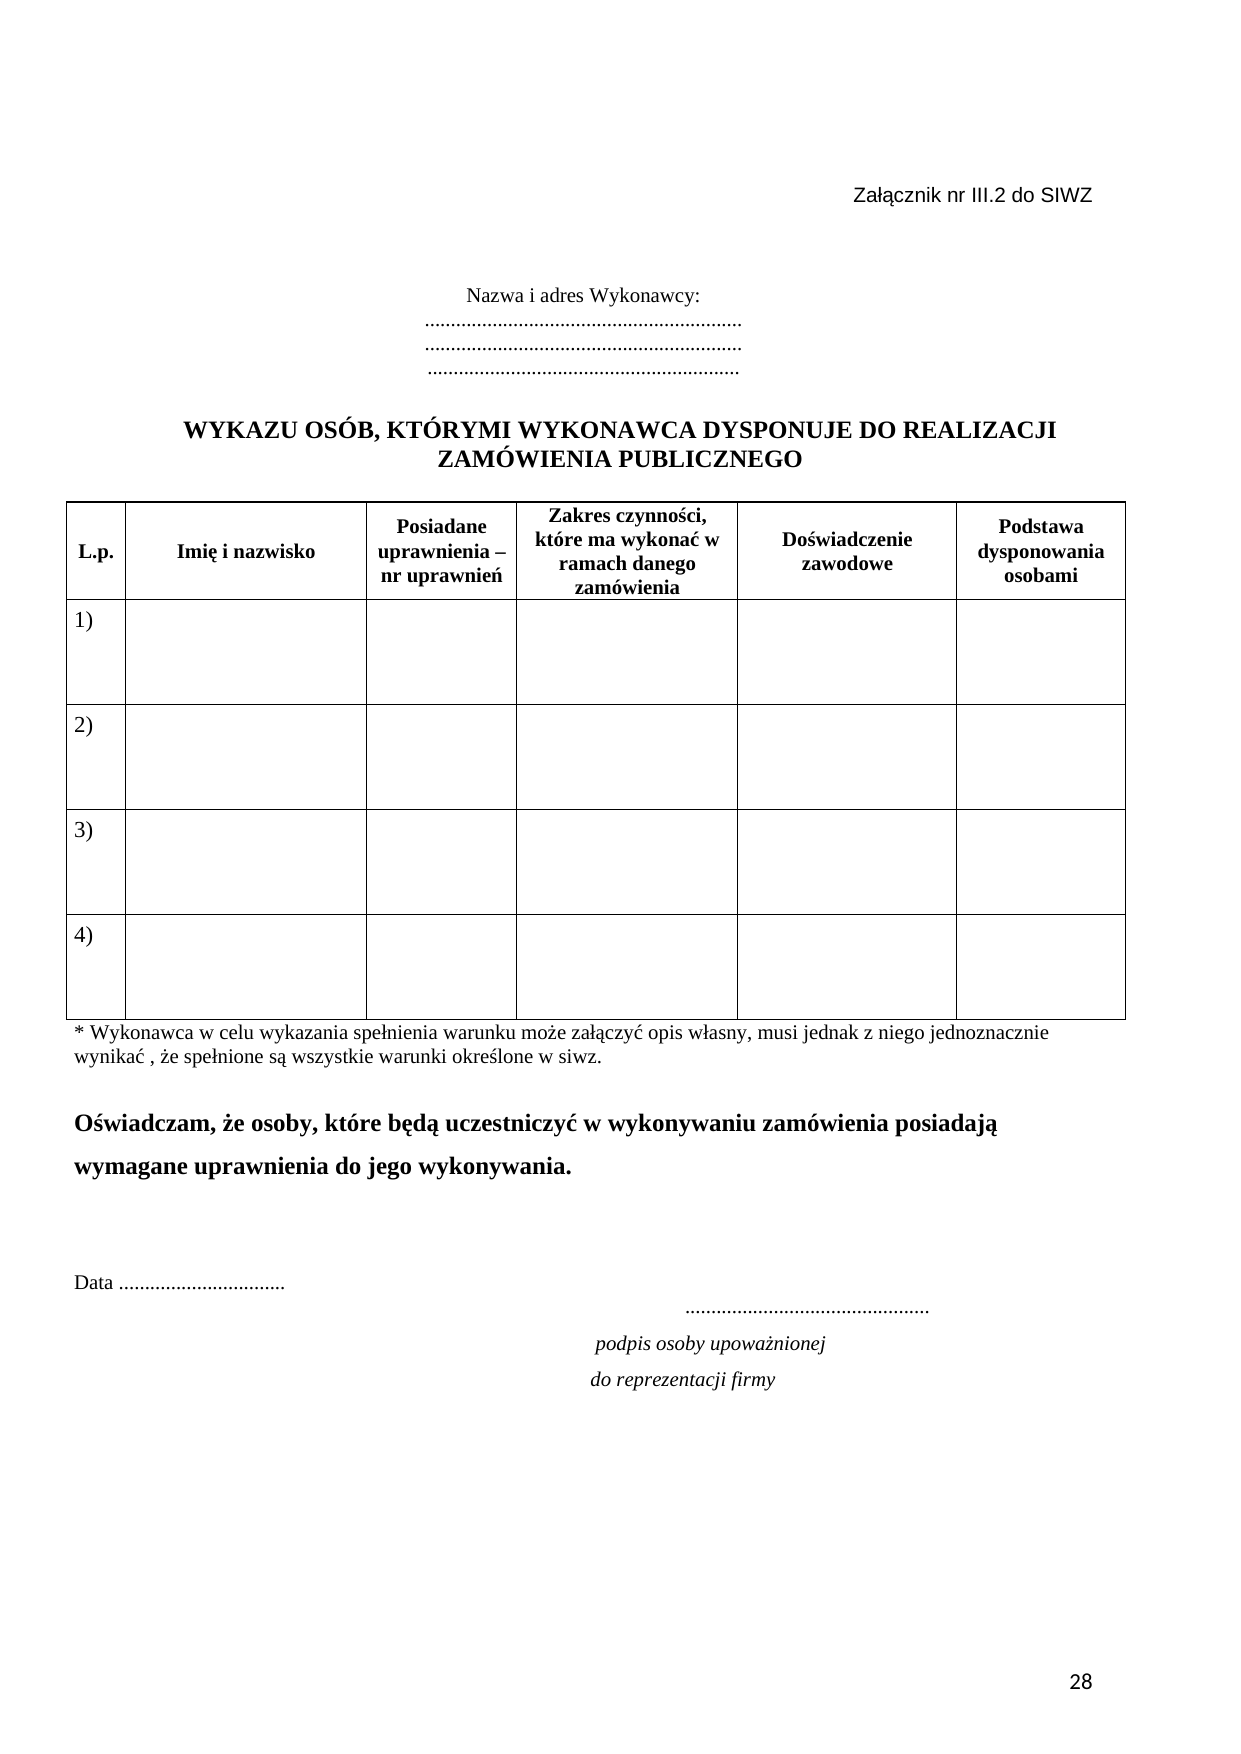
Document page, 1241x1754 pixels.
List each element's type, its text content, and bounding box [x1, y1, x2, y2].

table_cell [517, 705, 737, 809]
text do reprezentacji firmy [590, 1367, 1092, 1391]
text ............................................................. [74, 331, 1092, 355]
table_cell [738, 810, 956, 914]
table_cell [67, 915, 125, 1019]
table_header Posiadane uprawnienia – nr uprawnień [367, 503, 516, 599]
text WYKAZU OSÓB, KTÓRYMI WYKONAWCA DYSPONUJE DO REALIZACJI ZAMÓWIENIA PUBLICZNEGO [148, 415, 1092, 473]
table_cell [67, 810, 125, 914]
text ............................................................. [74, 307, 1092, 331]
table_cell [126, 915, 366, 1019]
text podpis osoby upoważnionej [590, 1331, 1092, 1355]
table_header Zakres czynności, które ma wykonać w ramach danego zamówienia [517, 503, 737, 599]
table_header Imię i nazwisko [126, 503, 366, 599]
table_header Doświadczenie zawodowe [738, 503, 956, 599]
table_cell [517, 915, 737, 1019]
table_cell [67, 705, 125, 809]
list Oświadczam, że osoby, które będą uczestniczyć w wykonywaniu zamówienia posiadają wymagane uprawnienia do jego wykonywania. [74, 1108, 1092, 1180]
table_cell [367, 810, 516, 914]
table_cell [738, 600, 956, 704]
table_cell [957, 600, 1125, 704]
text Załącznik nr III.2 do SIWZ [74, 183, 1092, 207]
table_header Podstawa dysponowania osobami [957, 503, 1125, 599]
table_cell [367, 600, 516, 704]
table_cell [367, 705, 516, 809]
table_cell [957, 705, 1125, 809]
table_header L.p. [67, 503, 125, 599]
table_cell [126, 810, 366, 914]
table_cell [126, 705, 366, 809]
text Data ................................ ............................................... [74, 1270, 1092, 1318]
table_cell [517, 600, 737, 704]
table_cell [957, 915, 1125, 1019]
table_cell [126, 600, 366, 704]
list * Wykonawca w celu wykazania spełnienia warunku może załączyć opis własny, musi jednak z niego jednoznacznie wynikać , że spełnione są wszystkie warunki określone w siwz. [74, 1020, 1092, 1068]
table_cell [367, 915, 516, 1019]
text Nazwa i adres Wykonawcy: [74, 283, 1092, 307]
table_cell [738, 915, 956, 1019]
text ............................................................ [74, 355, 1092, 379]
table_cell [67, 600, 125, 704]
table_cell [738, 705, 956, 809]
table_cell [517, 810, 737, 914]
table_cell [957, 810, 1125, 914]
